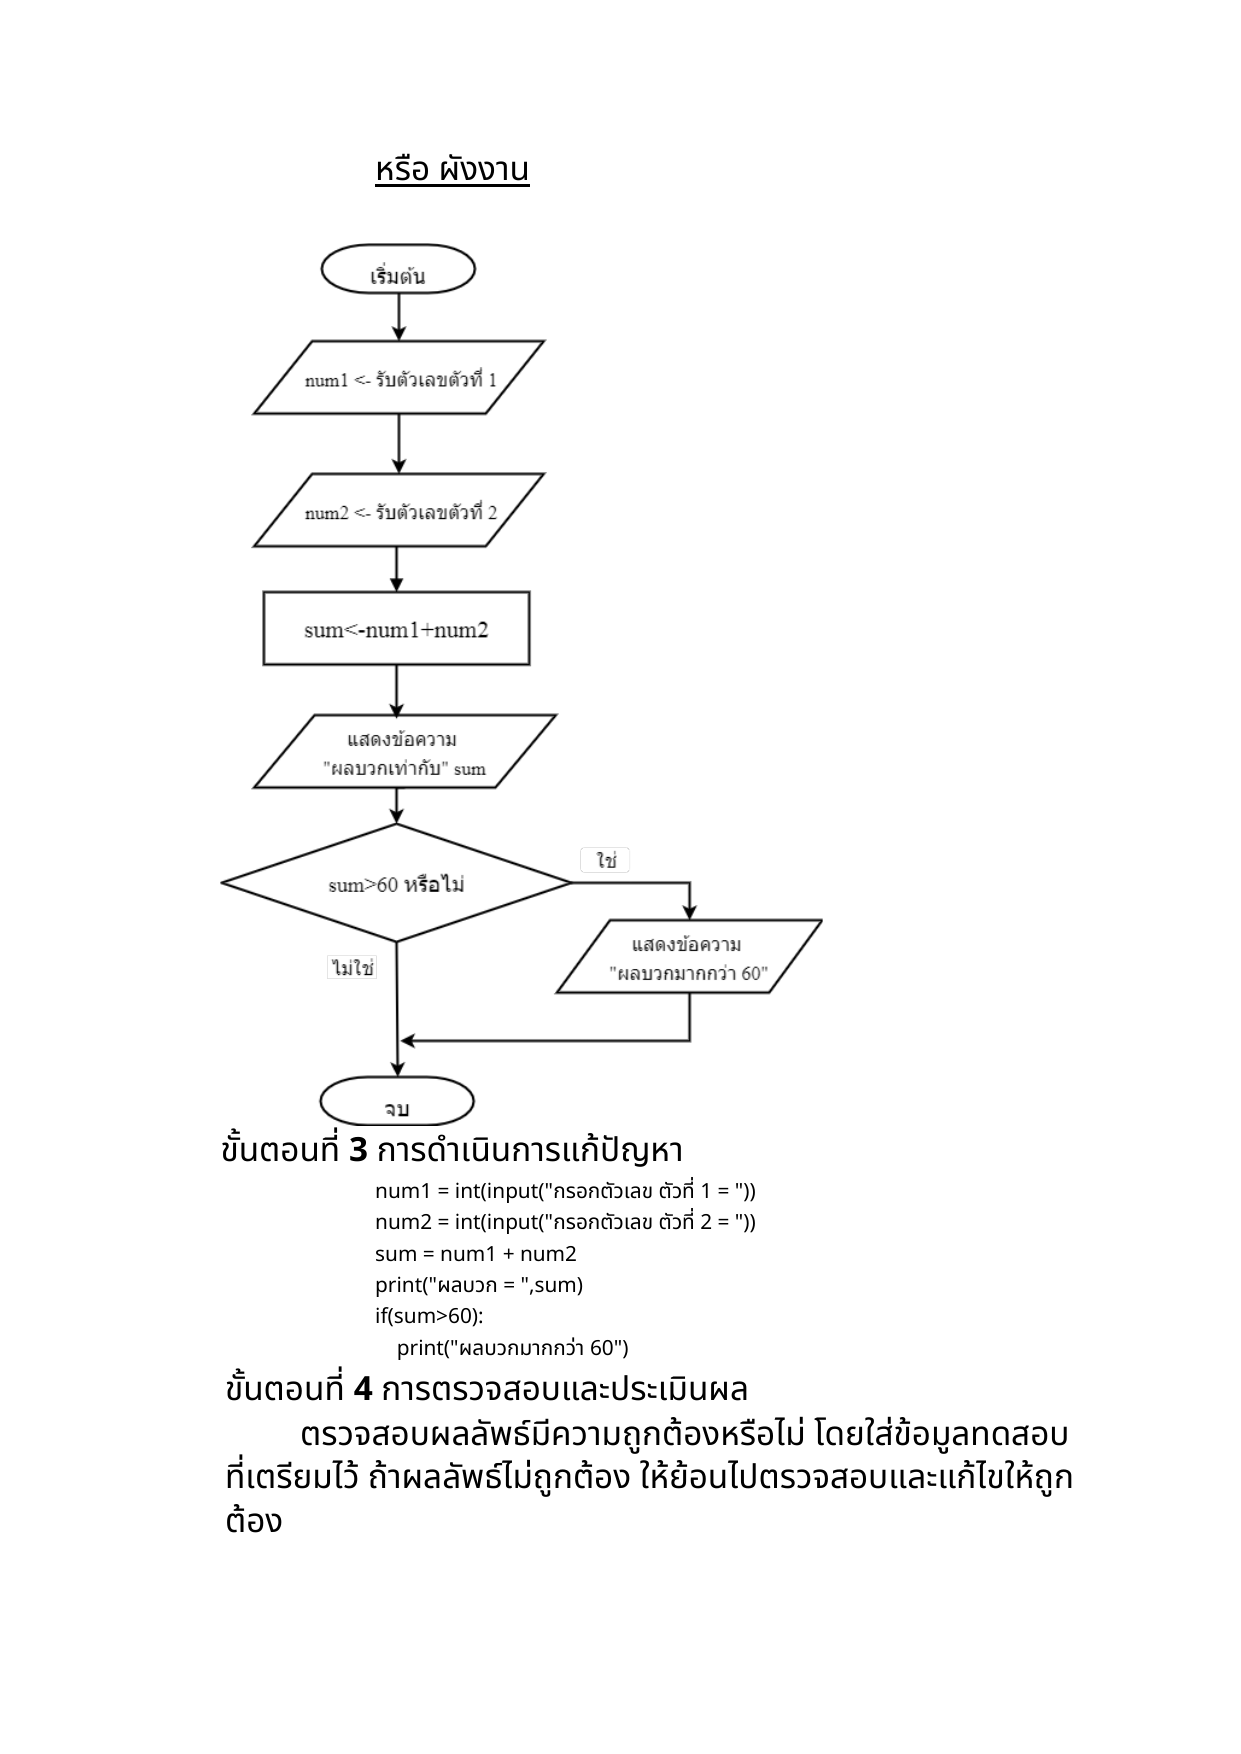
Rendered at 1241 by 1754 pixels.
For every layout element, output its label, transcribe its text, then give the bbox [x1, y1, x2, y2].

text ขั้นตอนที่ 4 การตรวจสอบและประเมินผล [150, 1365, 1090, 1415]
text หรือ ผังงาน [375, 150, 1090, 193]
text ขั้นตอนที่ 3 การดำเนินการแก้ปัญหา [220, 1126, 1090, 1176]
picture [220, 243, 823, 1126]
text ตรวจสอบผลลัพธ์มีความถูกต้องหรือไม่ โดยใส่ข้อมูลทดสอบที่เตรียมไว้ ถ้าผลลัพธ์ไม่ถูกต้อง ให้ย้อนไปตรวจสอบและแก้ไขให้ถูกต้อง [225, 1415, 1090, 1546]
text num1 = int(input("กรอกตัวเลข ตัวที่ 1 = ")) num2 = int(input("กรอกตัวเลข ตัวที่ 2 = ")) sum = num1 + num2 print("ผลบวก = ",sum) if(sum>60): print("ผลบวกมากกว่า 60") [375, 1176, 1090, 1365]
